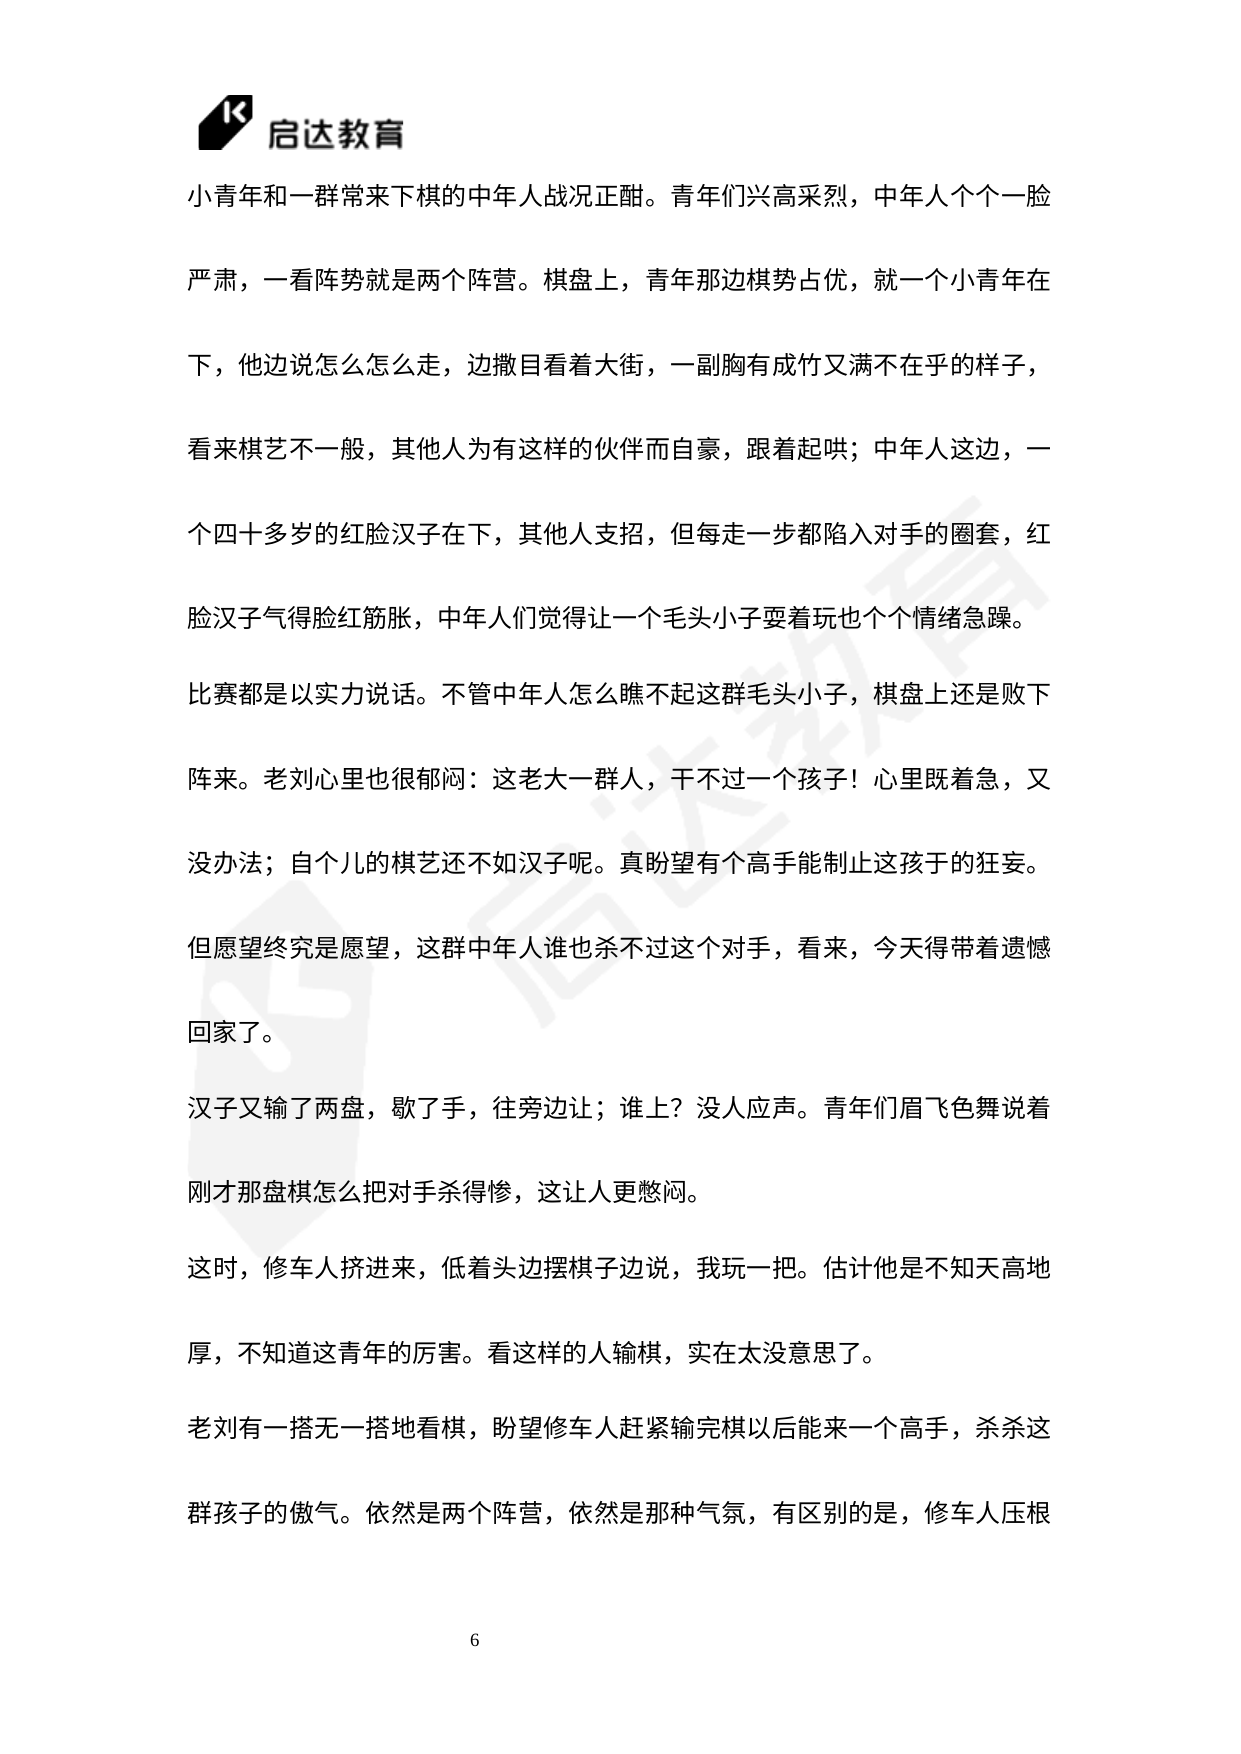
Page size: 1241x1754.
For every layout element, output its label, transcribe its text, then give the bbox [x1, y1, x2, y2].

picture [198, 95, 404, 150]
text 比赛都是以实力说话。不管中年人怎么瞧不起这群毛头小子，棋盘上还是败下阵来。老刘心里也很郁闷：这老大一群人，干不过一个孩子！心里既着急，又没办法；自个儿的棋艺还不如汉子呢。真盼望有个高手能制止这孩于的狂妄。但愿望终究是愿望，这群中年人谁也杀不过这个对手，看来，今天得带着遗憾回家了。 [187, 660, 1053, 1063]
text 汉子又输了两盘，歇了手，往旁边让；谁上？没人应声。青年们眉飞色舞说着刚才那盘棋怎么把对手杀得惨，这让人更憋闷。 [187, 1074, 1053, 1223]
text 这时，修车人挤进来，低着头边摆棋子边说，我玩一把。估计他是不知天高地厚，不知道这青年的厉害。看这样的人输棋，实在太没意思了。 [187, 1234, 1053, 1384]
